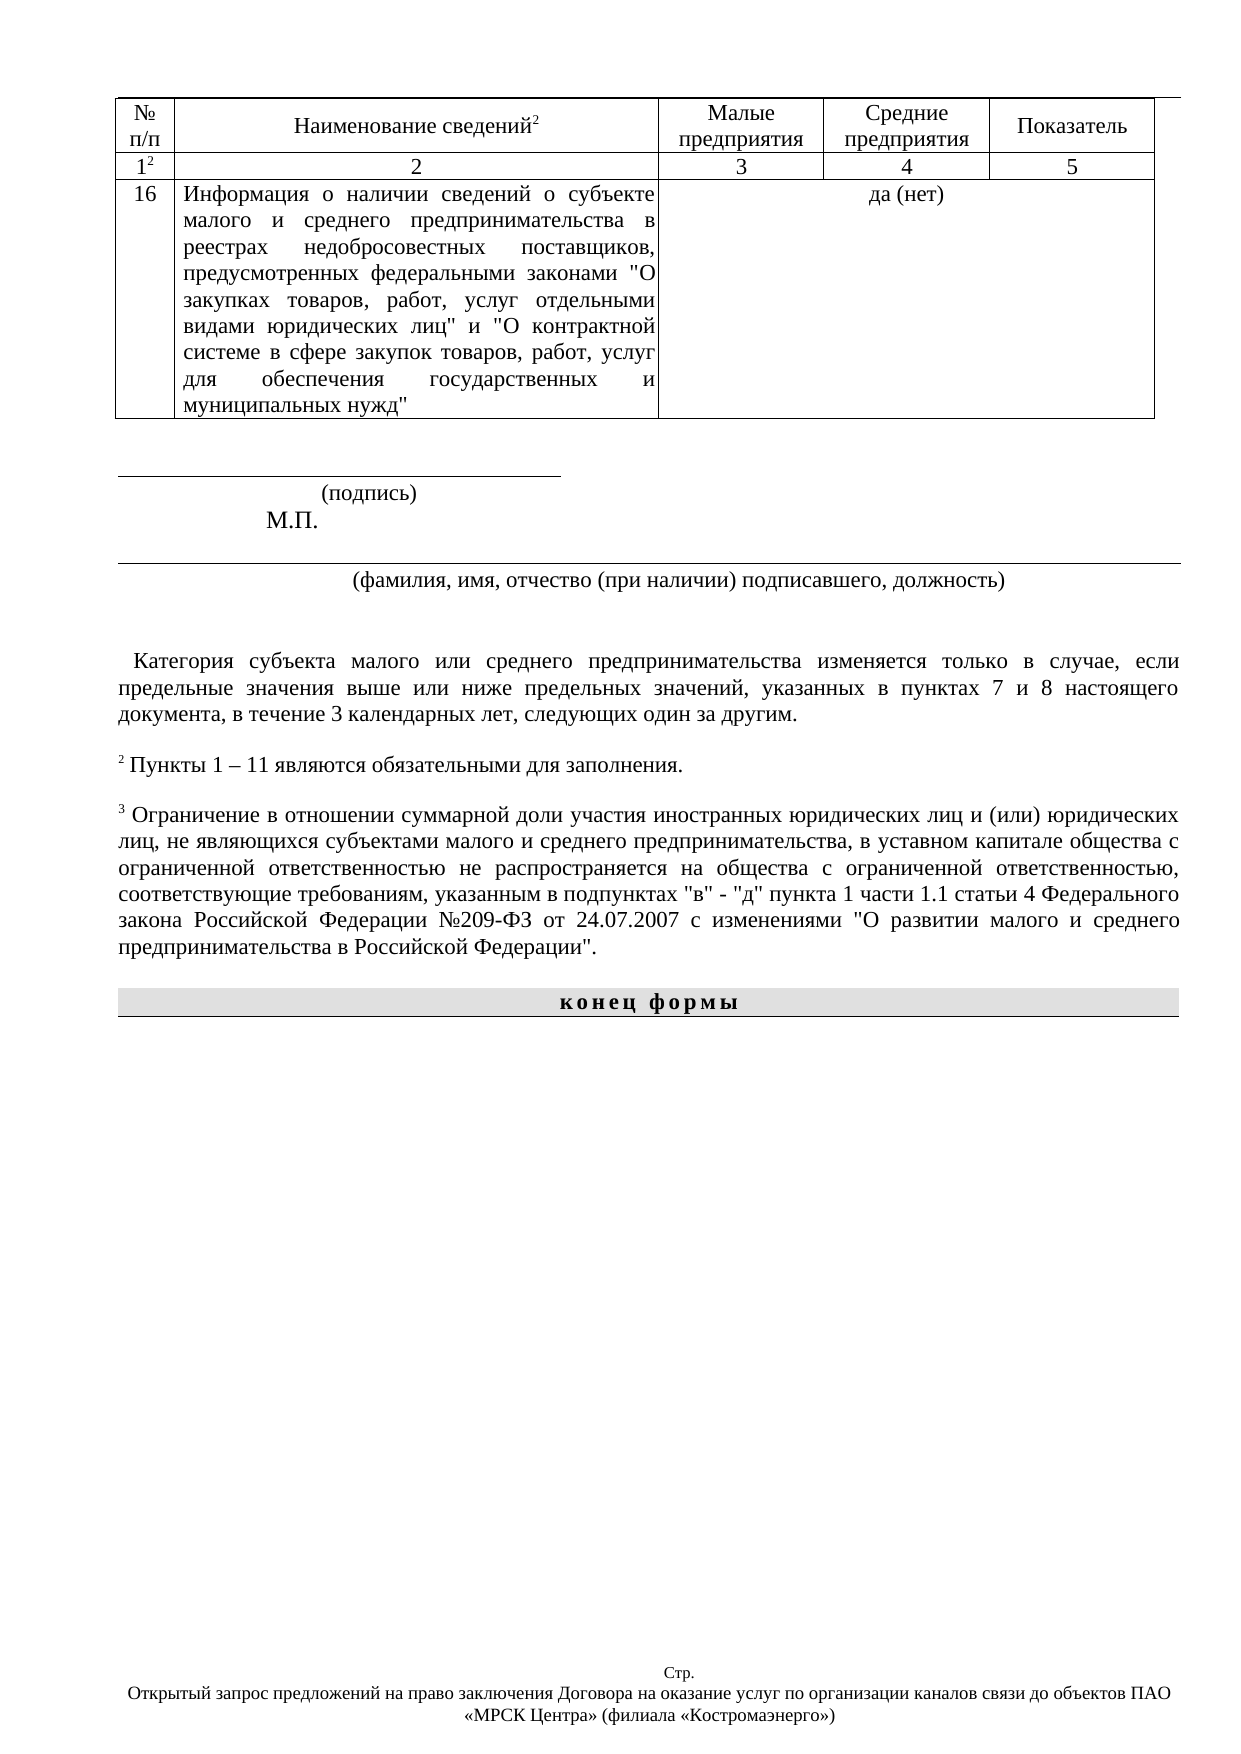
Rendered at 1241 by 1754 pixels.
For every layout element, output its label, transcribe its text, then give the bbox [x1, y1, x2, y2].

text М.П. [207, 505, 1181, 534]
table_cell да (нет) [659, 180, 1154, 417]
table_cell 16 [116, 180, 174, 417]
text 3 Ограничение в отношении суммарной доли участия иностранных юридических лиц и (или) юридических лиц, не являющихся субъектами малого и среднего предпринимательства, в уставном капитале общества с ограниченной ответственностью не распространяется на общества с ограниченной ответственностью, соответствующие требованиям, указанным в подпунктах "в" - "д" пункта 1 части 1.1 статьи 4 Федерального закона Российской Федерации №209-ФЗ от 24.07.2007 с изменениями "О развитии малого и среднего предпринимательства в Российской Федерации". [118, 801, 1181, 959]
table_cell 4 [824, 153, 989, 179]
text конец формы [118, 988, 1179, 1016]
text 2 Пункты 1 – 11 являются обязательными для заполнения. [118, 751, 1181, 777]
text (фамилия, имя, отчество (при наличии) подписавшего, должность) [118, 564, 1181, 592]
table_header Средние предприятия [824, 99, 989, 152]
text Категория субъекта малого или среднего предпринимательства изменяется только в случае, если предельные значения выше или ниже предельных значений, указанных в пунктах 7 и 8 настоящего документа, в течение 3 календарных лет, следующих один за другим. [118, 647, 1181, 727]
table_cell 5 [990, 153, 1154, 179]
table_header Наименование сведений2 [175, 99, 658, 152]
table_cell Информация о наличии сведений о субъекте малого и среднего предпринимательства в реестрах недобросовестных поставщиков, предусмотренных федеральными законами "О закупках товаров, работ, услуг отдельными видами юридических лиц" и "О контрактной системе в сфере закупок товаров, работ, услуг для обеспечения государственных и муниципальных нужд" [175, 180, 658, 417]
table_header № п/п [116, 99, 174, 152]
table_header Малые предприятия [659, 99, 823, 152]
table_header Показатель [990, 99, 1154, 152]
table_cell 2 [175, 153, 658, 179]
table_cell 3 [659, 153, 823, 179]
text (подпись) [118, 477, 561, 505]
table_cell 12 [116, 153, 174, 179]
